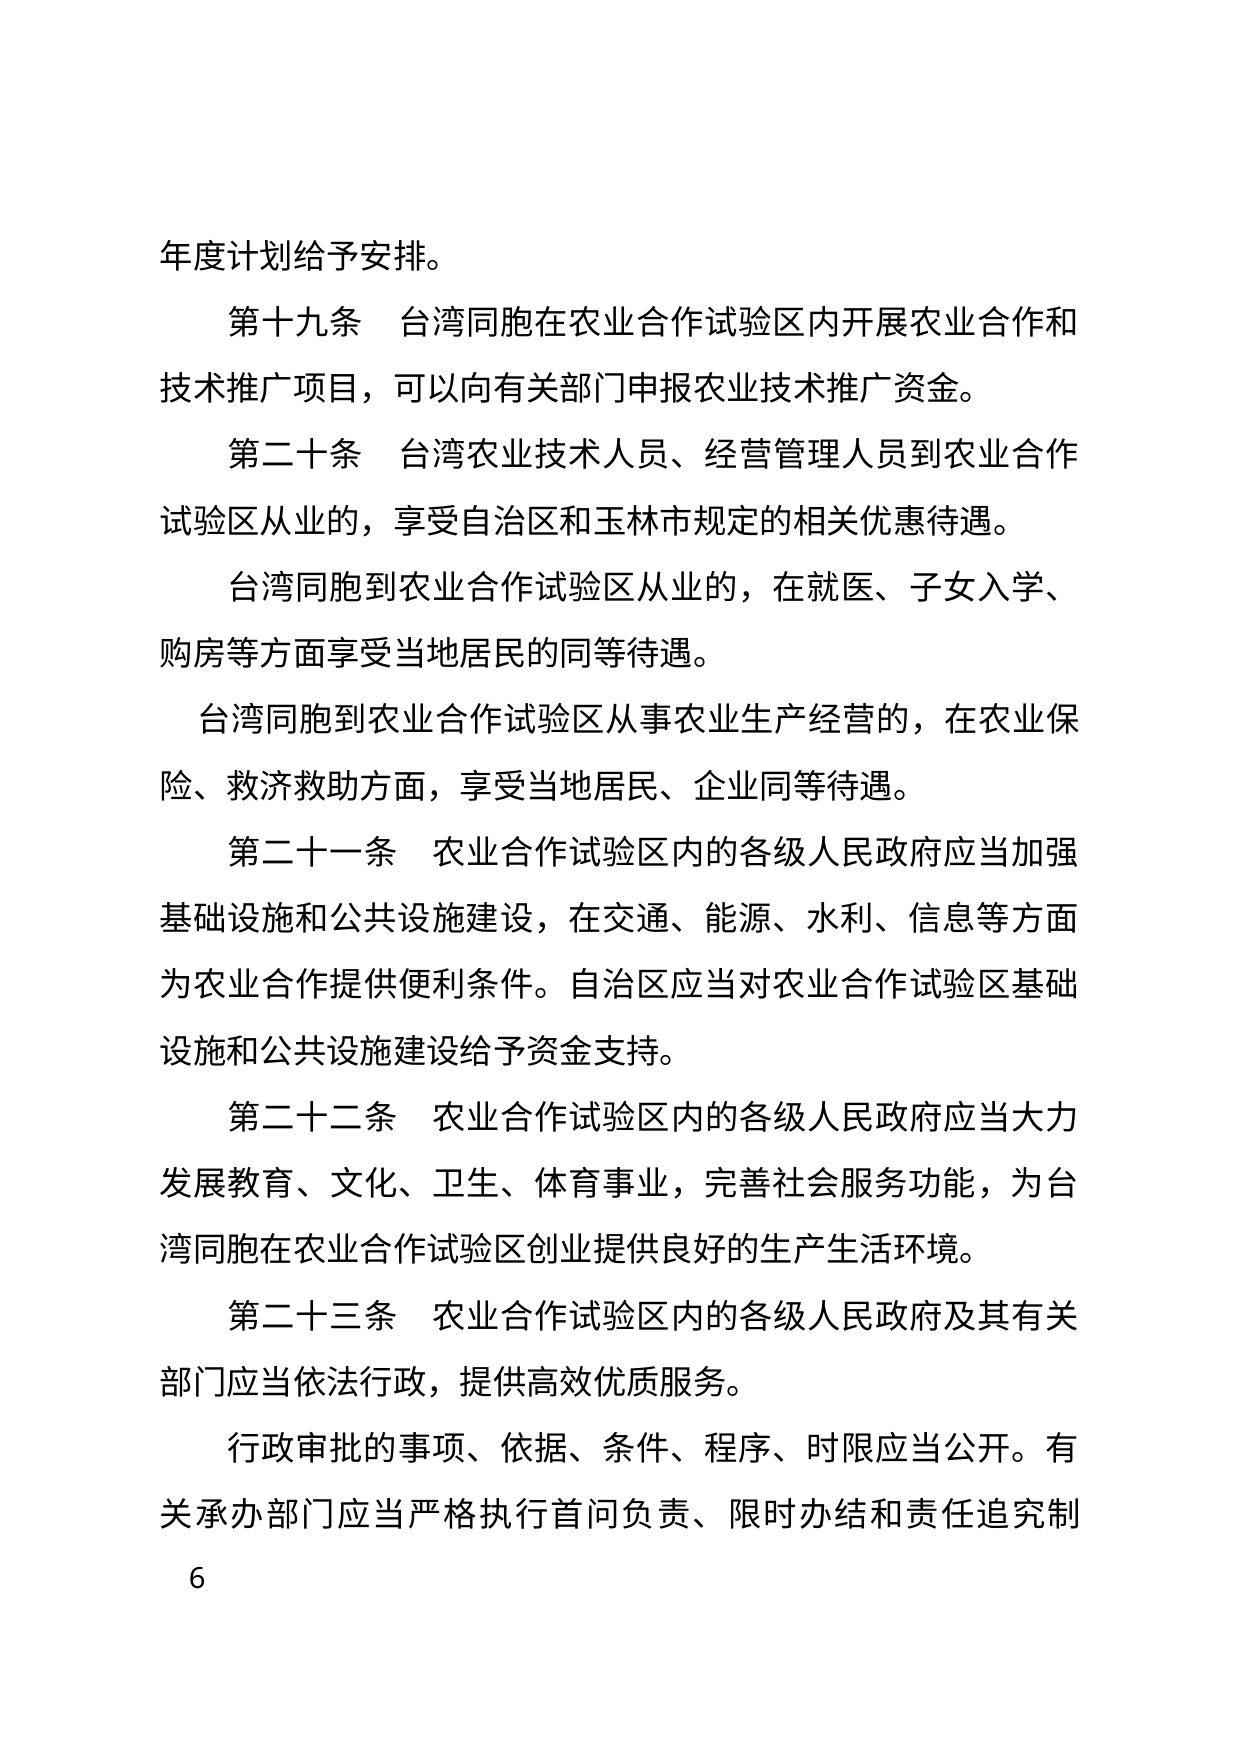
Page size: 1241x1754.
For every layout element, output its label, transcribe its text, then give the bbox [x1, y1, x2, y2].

text 台湾同胞到农业合作试验区从事农业生产经营的，在农业保险、救济救助方面，享受当地居民、企业同等待遇。 [159, 684, 1081, 817]
text 第二十三条 农业合作试验区内的各级人民政府及其有关部门应当依法行政，提供高效优质服务。 [159, 1280, 1081, 1413]
text 第二十二条 农业合作试验区内的各级人民政府应当大力发展教育、文化、卫生、体育事业，完善社会服务功能，为台湾同胞在农业合作试验区创业提供良好的生产生活环境。 [159, 1082, 1081, 1280]
text 第十九条 台湾同胞在农业合作试验区内开展农业合作和技术推广项目，可以向有关部门申报农业技术推广资金。 [159, 287, 1081, 419]
text 第二十一条 农业合作试验区内的各级人民政府应当加强基础设施和公共设施建设，在交通、能源、水利、信息等方面为农业合作提供便利条件。自治区应当对农业合作试验区基础设施和公共设施建设给予资金支持。 [159, 817, 1081, 1082]
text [159, 1413, 1081, 1545]
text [159, 220, 1081, 287]
text 台湾同胞到农业合作试验区从业的，在就医、子女入学、购房等方面享受当地居民的同等待遇。 [159, 552, 1081, 684]
text 第二十条 台湾农业技术人员、经营管理人员到农业合作试验区从业的，享受自治区和玉林市规定的相关优惠待遇。 [159, 419, 1081, 552]
